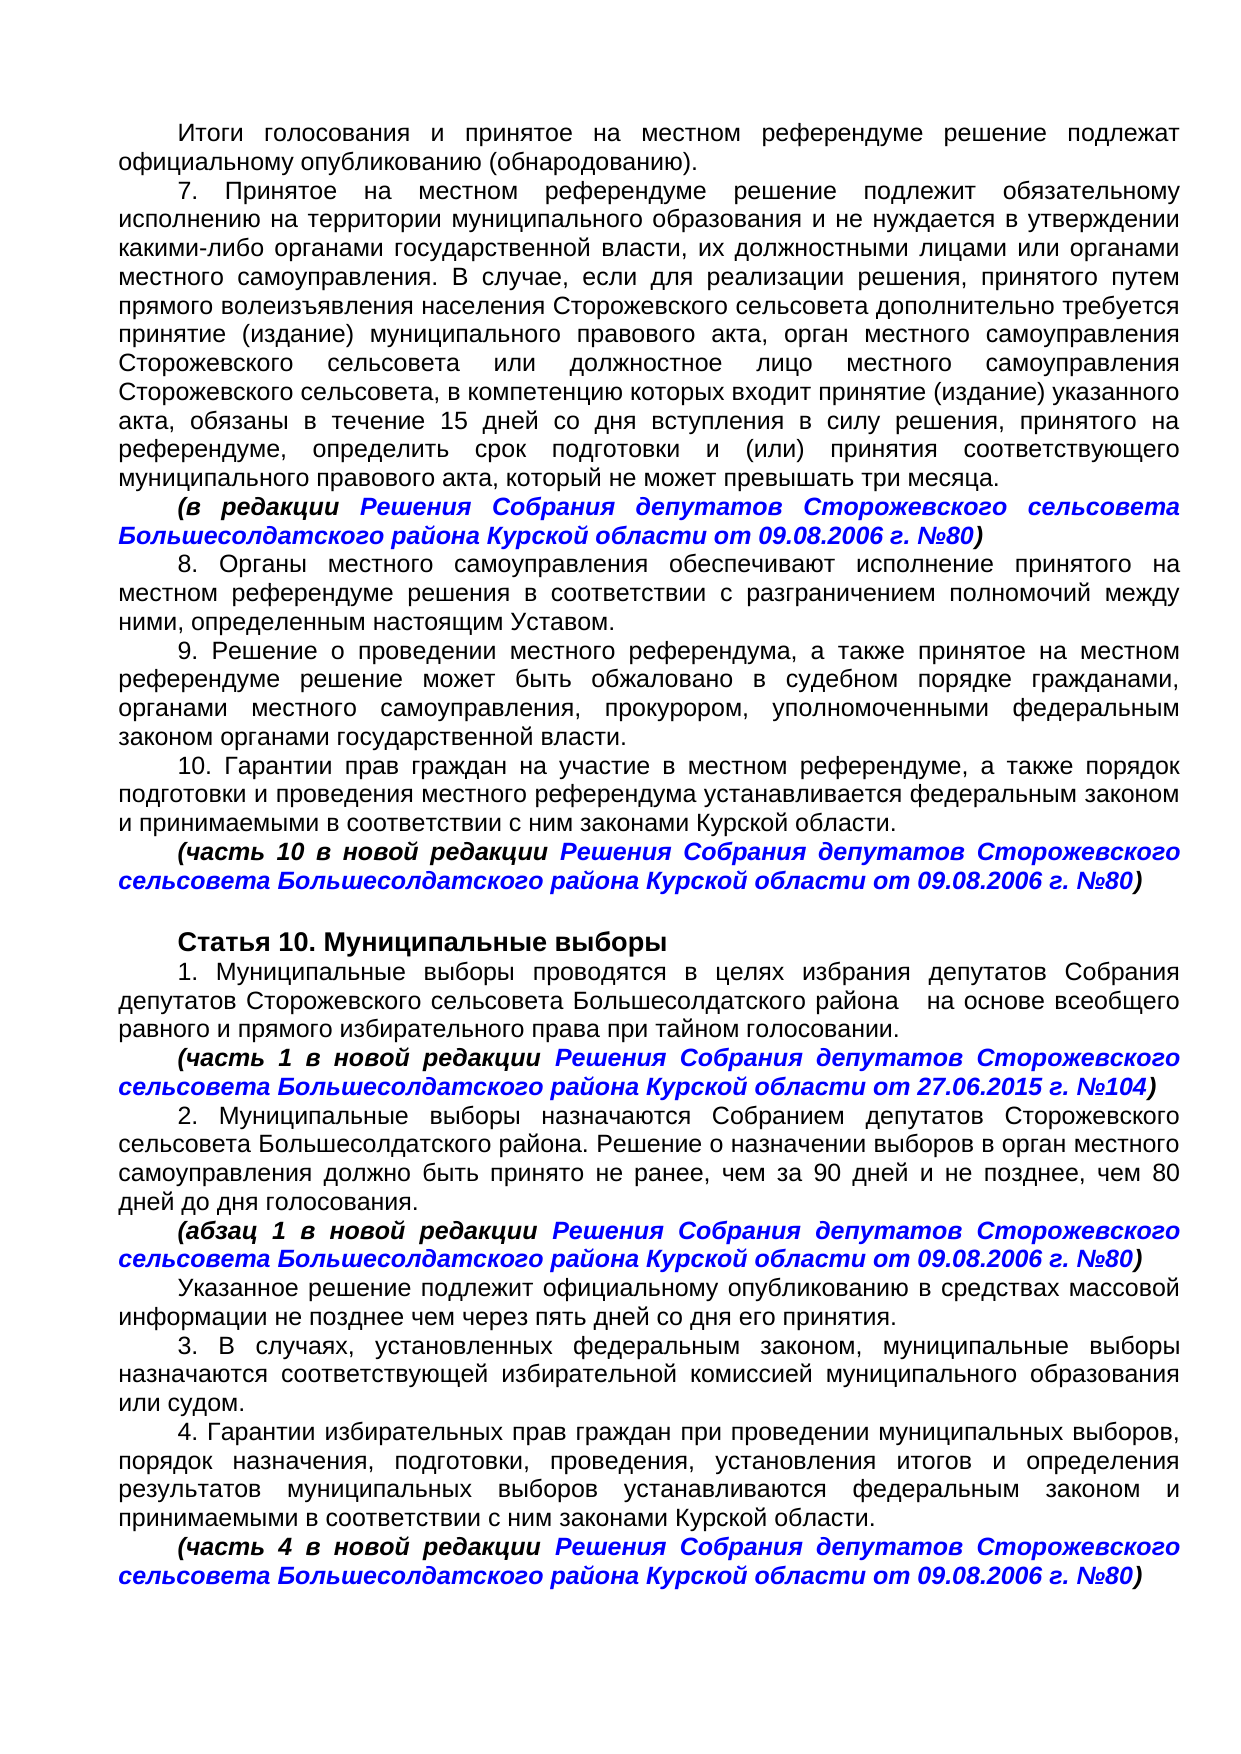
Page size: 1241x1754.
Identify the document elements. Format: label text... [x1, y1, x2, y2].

text (в редакции Решения Собрания депутатов Сторожевского сельсовета Большесолдатского района Курской области от 09.08.2006 г. №80) [118, 492, 1181, 549]
text 8. Органы местного самоуправления обеспечивают исполнение принятого на местном референдуме решения в соответствии с разграничением полномочий между ними, определенным настоящим Уставом. [118, 549, 1181, 636]
text (часть 10 в новой редакции Решения Собрания депутатов Сторожевского сельсовета Большесолдатского района Курской области от 09.08.2006 г. №80) [118, 837, 1181, 894]
text 1. Муниципальные выборы проводятся в целях избрания депутатов Собрания депутатов Сторожевского сельсовета Большесолдатского района на основе всеобщего равного и прямого избирательного права при тайном голосовании. [118, 957, 1181, 1043]
text Итоги голосования и принятое на местном референдуме решение подлежат официальному опубликованию (обнародованию). [118, 118, 1181, 176]
text 9. Решение о проведении местного референдума, а также принятое на местном референдуме решение может быть обжаловано в судебном порядке гражданами, органами местного самоуправления, прокурором, уполномоченными федеральным законом органами государственной власти. [118, 636, 1181, 751]
text 4. Гарантии избирательных прав граждан при проведении муниципальных выборов, порядок назначения, подготовки, проведения, установления итогов и определения результатов муниципальных выборов устанавливаются федеральным законом и принимаемыми в соответствии с ним законами Курской области. [118, 1417, 1181, 1532]
text 10. Гарантии прав граждан на участие в местном референдуме, а также порядок подготовки и проведения местного референдума устанавливается федеральным законом и принимаемыми в соответствии с ним законами Курской области. [118, 751, 1181, 837]
text (абзац 1 в новой редакции Решения Собрания депутатов Сторожевского сельсовета Большесолдатского района Курской области от 09.08.2006 г. №80) [118, 1216, 1181, 1273]
text 7. Принятое на местном референдуме решение подлежит обязательному исполнению на территории муниципального образования и не нуждается в утверждении какими-либо органами государственной власти, их должностными лицами или органами местного самоуправления. В случае, если для реализации решения, принятого путем прямого волеизъявления населения Сторожевского сельсовета дополнительно требуется принятие (издание) муниципального правового акта, орган местного самоуправления Сторожевского сельсовета или должностное лицо местного самоуправления Сторожевского сельсовета, в компетенцию которых входит принятие (издание) указанного акта, обязаны в течение 15 дней со дня вступления в силу решения, принятого на референдуме, определить срок подготовки и (или) принятия соответствующего муниципального правового акта, который не может превышать три месяца. [118, 176, 1181, 492]
text Указанное решение подлежит официальному опубликованию в средствах массовой информации не позднее чем через пять дней со дня его принятия. [118, 1273, 1181, 1331]
text (часть 4 в новой редакции Решения Собрания депутатов Сторожевского сельсовета Большесолдатского района Курской области от 09.08.2006 г. №80) [118, 1532, 1181, 1589]
text 2. Муниципальные выборы назначаются Собранием депутатов Сторожевского сельсовета Большесолдатского района. Решение о назначении выборов в орган местного самоуправления должно быть принято не ранее, чем за 90 дней и не позднее, чем 80 дней до дня голосования. [118, 1101, 1181, 1216]
text (часть 1 в новой редакции Решения Собрания депутатов Сторожевского сельсовета Большесолдатского района Курской области от 27.06.2015 г. №104) [118, 1043, 1181, 1101]
text 3. В случаях, установленных федеральным законом, муниципальные выборы назначаются соответствующей избирательной комиссией муниципального образования или судом. [118, 1331, 1181, 1417]
text Статья 10. Муниципальные выборы [118, 926, 1181, 957]
